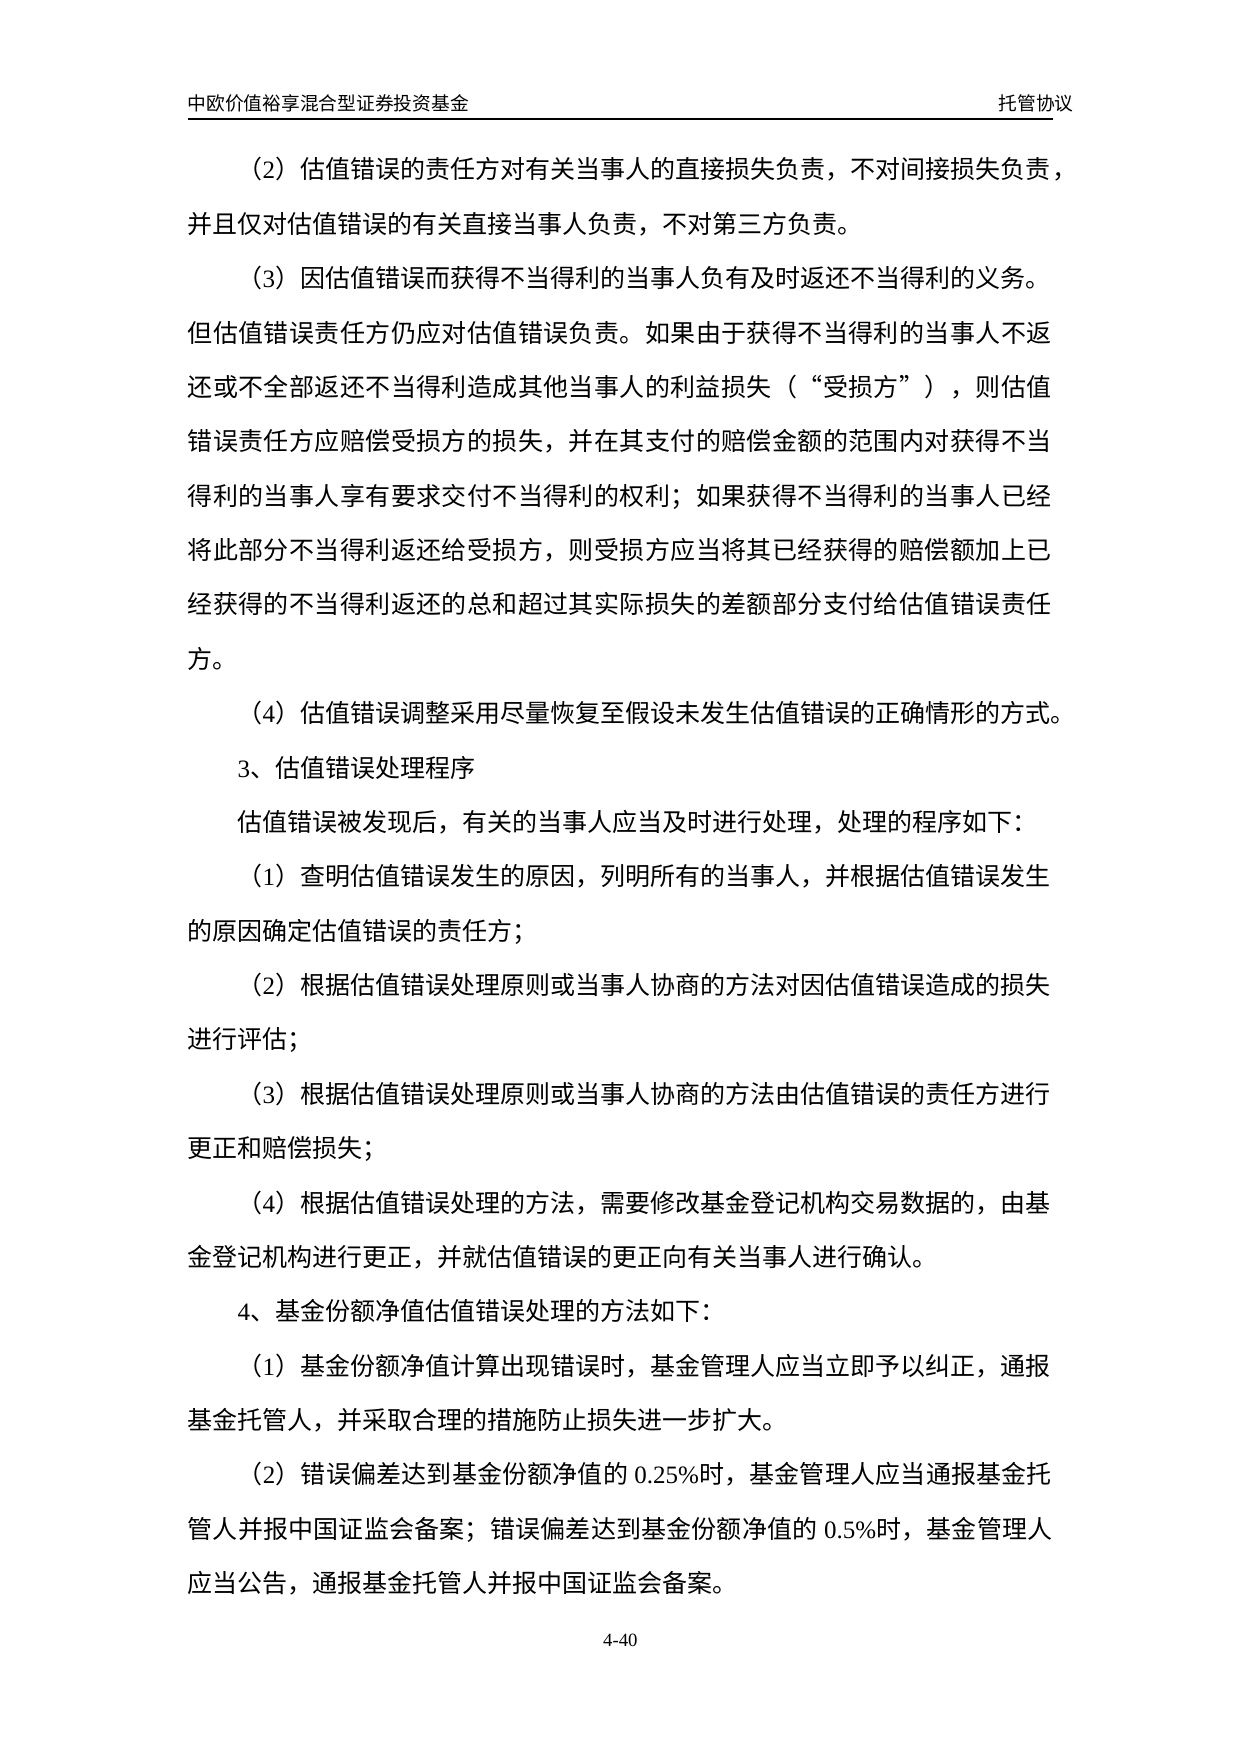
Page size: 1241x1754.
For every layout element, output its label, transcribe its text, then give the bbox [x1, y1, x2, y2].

text （2）错误偏差达到基金份额净值的0.25%时，基金管理人应当通报基金托管人并报中国证监会备案；错误偏差达到基金份额净值的0.5%时，基金管理人应当公告，通报基金托管人并报中国证监会备案。 [187, 1455, 1053, 1600]
text （1）基金份额净值计算出现错误时，基金管理人应当立即予以纠正，通报基金托管人，并采取合理的措施防止损失进一步扩大。 [187, 1346, 1053, 1437]
text （4）估值错误调整采用尽量恢复至假设未发生估值错误的正确情形的方式。 [187, 694, 1053, 730]
text 估值错误被发现后，有关的当事人应当及时进行处理，处理的程序如下： [187, 802, 1053, 839]
text （4）根据估值错误处理的方法，需要修改基金登记机构交易数据的，由基金登记机构进行更正，并就估值错误的更正向有关当事人进行确认。 [187, 1183, 1053, 1274]
text （3）根据估值错误处理原则或当事人协商的方法由估值错误的责任方进行更正和赔偿损失； [187, 1074, 1053, 1165]
text 4、基金份额净值估值错误处理的方法如下： [187, 1292, 1053, 1328]
text 3、估值错误处理程序 [187, 748, 1053, 784]
text （3）因估值错误而获得不当得利的当事人负有及时返还不当得利的义务。但估值错误责任方仍应对估值错误负责。如果由于获得不当得利的当事人不返还或不全部返还不当得利造成其他当事人的利益损失（“受损方”），则估值错误责任方应赔偿受损方的损失，并在其支付的赔偿金额的范围内对获得不当得利的当事人享有要求交付不当得利的权利；如果获得不当得利的当事人已经将此部分不当得利返还给受损方，则受损方应当将其已经获得的赔偿额加上已经获得的不当得利返还的总和超过其实际损失的差额部分支付给估值错误责任方。 [187, 259, 1053, 676]
text （1）查明估值错误发生的原因，列明所有的当事人，并根据估值错误发生的原因确定估值错误的责任方； [187, 857, 1053, 947]
text （2）估值错误的责任方对有关当事人的直接损失负责，不对间接损失负责，并且仅对估值错误的有关直接当事人负责，不对第三方负责。 [187, 150, 1053, 241]
text （2）根据估值错误处理原则或当事人协商的方法对因估值错误造成的损失进行评估； [187, 966, 1053, 1056]
